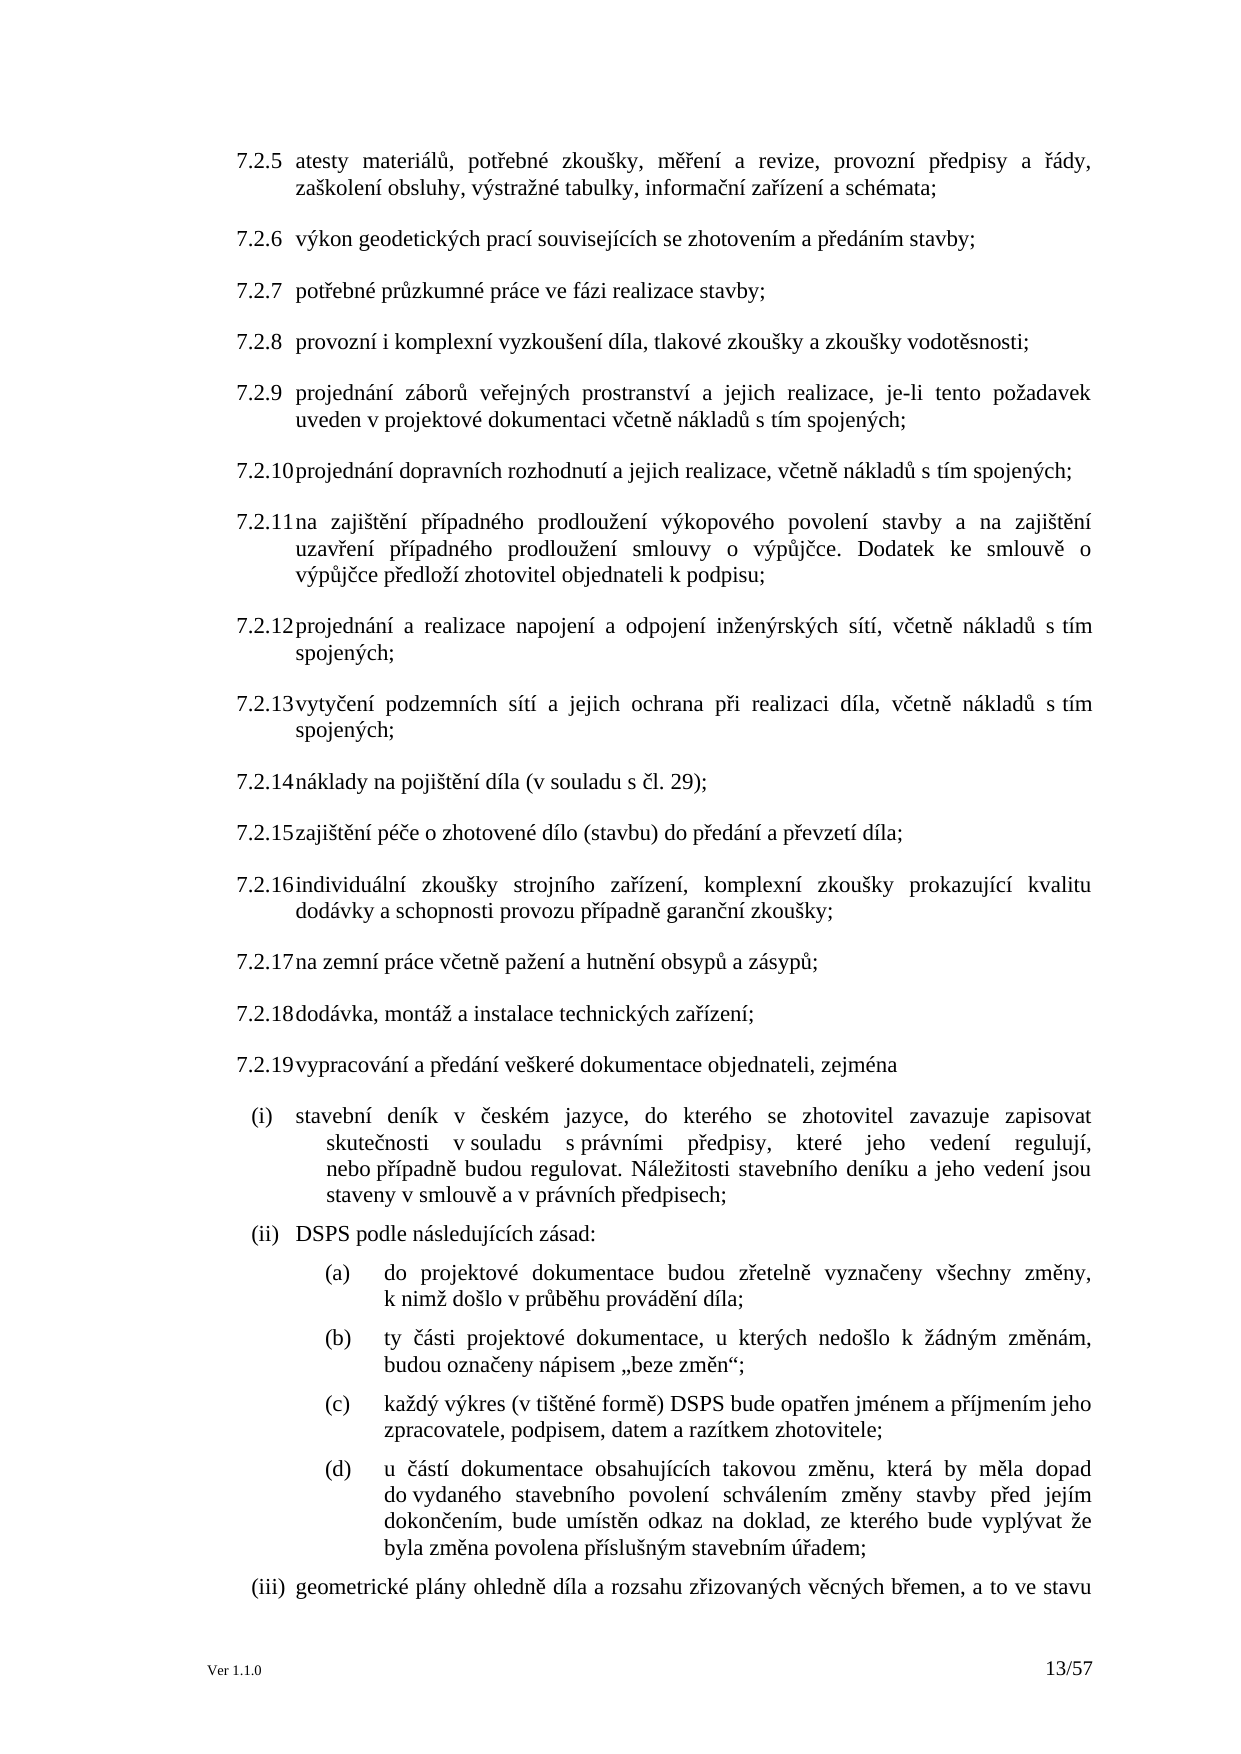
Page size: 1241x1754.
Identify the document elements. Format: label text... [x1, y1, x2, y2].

text potřebné průzkumné práce ve fázi realizace stavby; [236, 277, 1093, 303]
text atesty materiálů, potřebné zkoušky, měření a revize, provozní předpisy a řády, zaškolení obsluhy, výstražné tabulky, informační zařízení a schémata; [236, 148, 1093, 200]
text projednání a realizace napojení a odpojení inženýrských sítí, včetně nákladů s tím spojených; [236, 612, 1093, 665]
text na zemní práce včetně pažení a hutnění obsypů a zásypů; [236, 948, 1093, 975]
text náklady na pojištění díla (v souladu s čl. 29); [236, 768, 1093, 794]
list do projektové dokumentace budou zřetelně vyznačeny všechny změny, k nimž došlo v průběhu provádění díla; [325, 1259, 1093, 1312]
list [251, 1573, 1093, 1599]
text výkon geodetických prací souvisejících se zhotovením a předáním stavby; [236, 225, 1093, 252]
text projednání dopravních rozhodnutí a jejich realizace, včetně nákladů s tím spojených; [236, 457, 1093, 483]
list každý výkres (v tištěné formě) DSPS bude opatřen jménem a příjmením jeho zpracovatele, podpisem, datem a razítkem zhotovitele; [325, 1389, 1093, 1442]
text na zajištění případného prodloužení výkopového povolení stavby a na zajištění uzavření případného prodloužení smlouvy o výpůjčce. Dodatek ke smlouvě o výpůjčce předloží zhotovitel objednateli k podpisu; [236, 508, 1093, 587]
text dodávka, montáž a instalace technických zařízení; [236, 1000, 1093, 1026]
text projednání záborů veřejných prostranství a jejich realizace, je-li tento požadavek uveden v projektové dokumentaci včetně nákladů s tím spojených; [236, 379, 1093, 432]
text vytyčení podzemních sítí a jejich ochrana při realizaci díla, včetně nákladů s tím spojených; [236, 690, 1093, 743]
text zajištění péče o zhotovené dílo (stavbu) do předání a převzetí díla; [236, 819, 1093, 846]
list ty části projektové dokumentace, u kterých nedošlo k žádným změnám, budou označeny nápisem „beze změn“; [325, 1324, 1093, 1377]
text individuální zkoušky strojního zařízení, komplexní zkoušky prokazující kvalitu dodávky a schopnosti provozu případně garanční zkoušky; [236, 871, 1093, 923]
list stavební deník v českém jazyce, do kterého se zhotovitel zavazuje zapisovat skutečnosti v souladu s právními předpisy, které jeho vedení regulují, nebo případně budou regulovat. Náležitosti stavebního deníku a jeho vedení jsou staveny v smlouvě a v právních předpisech; [251, 1102, 1093, 1208]
text vypracování a předání veškeré dokumentace objednateli, zejména [236, 1051, 1093, 1077]
text provozní i komplexní vyzkoušení díla, tlakové zkoušky a zkoušky vodotěsnosti; [236, 328, 1093, 354]
list u částí dokumentace obsahujících takovou změnu, která by měla dopad do vydaného stavebního povolení schválením změny stavby před jejím dokončením, bude umístěn odkaz na doklad, ze kterého bude vyplývat že byla změna povolena příslušným stavebním úřadem; [325, 1455, 1093, 1560]
list DSPS podle následujících zásad: [251, 1220, 1093, 1247]
